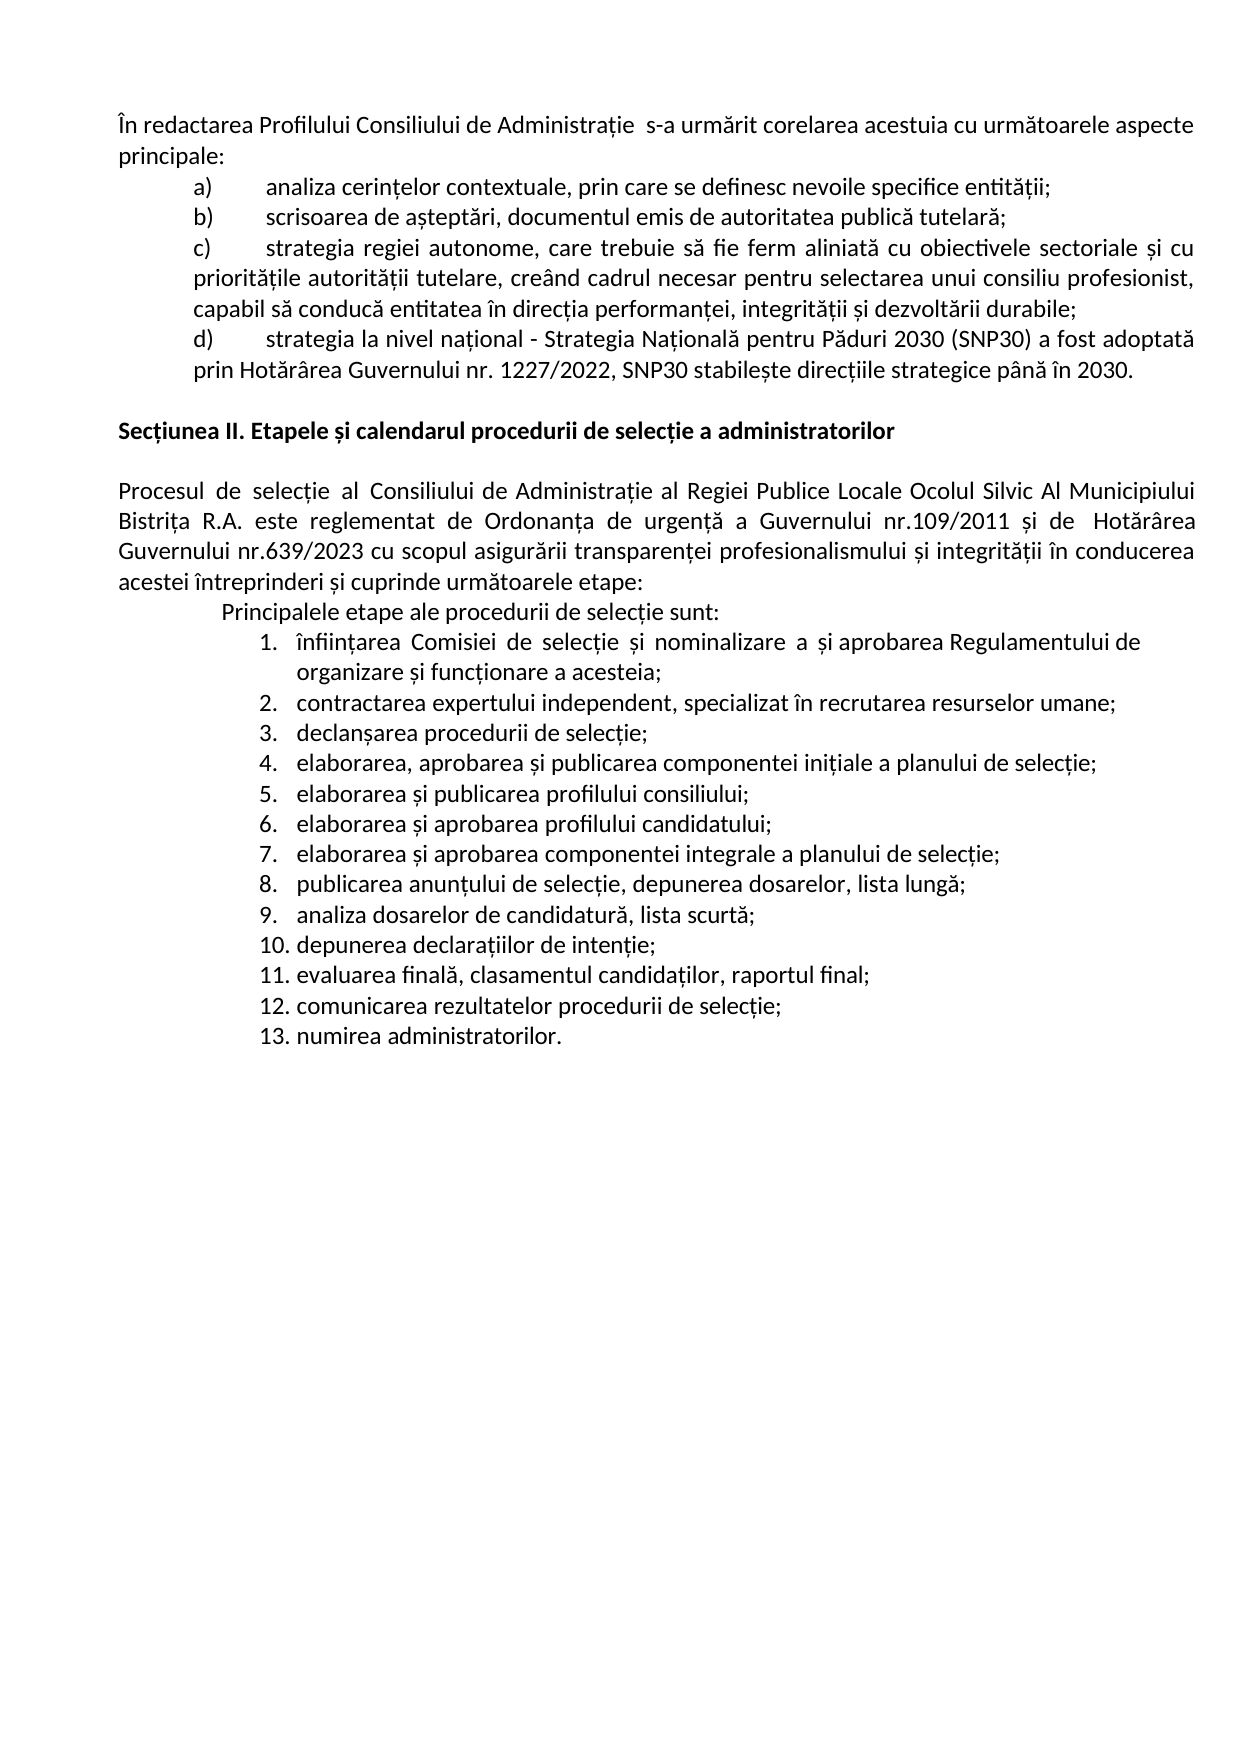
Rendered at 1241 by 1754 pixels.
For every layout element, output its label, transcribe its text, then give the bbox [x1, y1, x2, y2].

list d) strategia la nivel național - Strategia Națională pentru Păduri 2030 (SNP30) a fost adoptată prin Hotărârea Guvernului nr. 1227/2022, SNP30 stabilește direcțiile strategice până în 2030. [193, 323, 1196, 384]
list declanșarea procedurii de selecție; [259, 718, 1196, 748]
list elaborarea și aprobarea profilului candidatului; [259, 808, 1196, 838]
list numirea administratorilor. [259, 1020, 1196, 1050]
list b) scrisoarea de așteptări, documentul emis de autoritatea publică tutelară; [193, 201, 1196, 232]
text Procesul de selecție al Consiliului de Administrație al Regiei Publice Locale Ocolul Silvic Al Municipiului Bistrița R.A. este reglementat de Ordonanța de urgență a Guvernului nr.109/2011 și de Hotărârea Guvernului nr.639/2023 cu scopul asigurării transparenței profesionalismului și integrității în conducerea acestei întreprinderi și cuprinde următoarele etape: [118, 476, 1196, 596]
list depunerea declarațiilor de intenție; [259, 929, 1196, 960]
list elaborarea, aprobarea și publicarea componentei inițiale a planului de selecție; [259, 748, 1196, 778]
text Secțiunea II. Etapele și calendarul procedurii de selecție a administratorilor [118, 415, 1196, 445]
list elaborarea și aprobarea componentei integrale a planului de selecție; [259, 838, 1196, 868]
list analiza dosarelor de candidatură, lista scurtă; [259, 899, 1196, 929]
list c) strategia regiei autonome, care trebuie să fie ferm aliniată cu obiectivele sectoriale și cu prioritățile autorității tutelare, creând cadrul necesar pentru selectarea unui consiliu profesionist, capabil să conducă entitatea în direcția performanței, integrității și dezvoltării durabile; [193, 232, 1196, 323]
list elaborarea și publicarea profilului consiliului; [259, 778, 1196, 808]
list evaluarea finală, clasamentul candidaților, raportul final; [259, 960, 1196, 990]
text Principalele etape ale procedurii de selecție sunt: [221, 596, 1196, 626]
list a) analiza cerințelor contextuale, prin care se definesc nevoile specifice entității; [193, 171, 1196, 201]
list comunicarea rezultatelor procedurii de selecție; [259, 990, 1196, 1020]
list înființarea Comisiei de selecție și nominalizare a și aprobarea Regulamentului de organizare și funcționare a acesteia; [259, 626, 1152, 687]
list publicarea anunțului de selecție, depunerea dosarelor, lista lungă; [259, 868, 1196, 899]
list contractarea expertului independent, specializat în recrutarea resurselor umane; [259, 687, 1196, 718]
text În redactarea Profilului Consiliului de Administrație s-a urmărit corelarea acestuia cu următoarele aspecte principale: [118, 110, 1196, 171]
